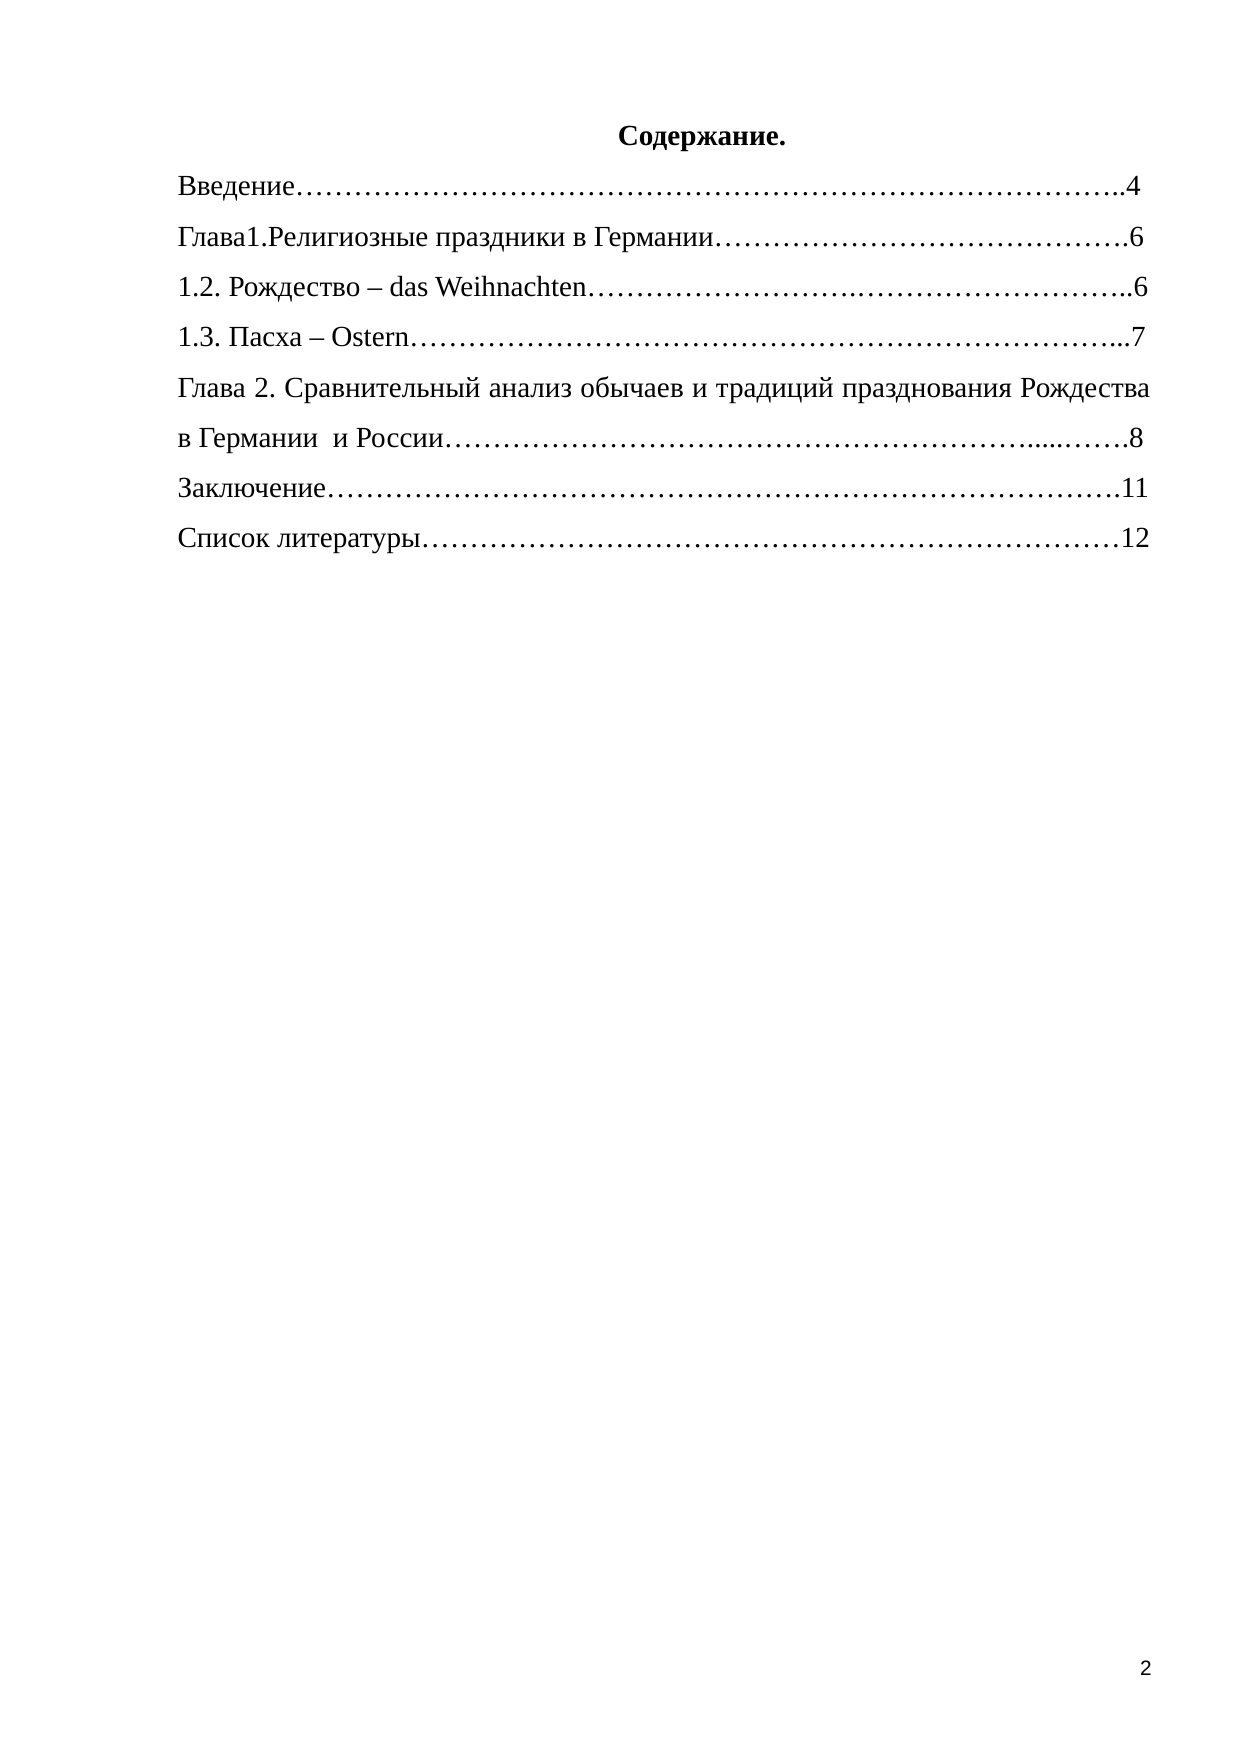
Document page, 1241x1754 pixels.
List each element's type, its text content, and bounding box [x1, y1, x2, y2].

text 1.3. Пасха – Ostern………………………………………………………………...7 [177, 319, 1152, 353]
text 1.2. Рождество – das Weihnachten……………………….………………………..6 [177, 269, 1152, 303]
text Заключение……………………………………………………………………….11 [177, 470, 1152, 504]
text Глава1.Религиозные праздники в Германии…………………………………….6 [177, 219, 1152, 252]
text Введение…………………………………………………………………………..4 [177, 168, 1152, 202]
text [177, 118, 1152, 152]
text Глава 2. Сравнительный анализ обычаев и традиций празднования Рождества в Германии и России…………………………………………………….....…….8 [177, 370, 1152, 453]
text Список литературы………………………………………………………………12 [177, 521, 1152, 554]
